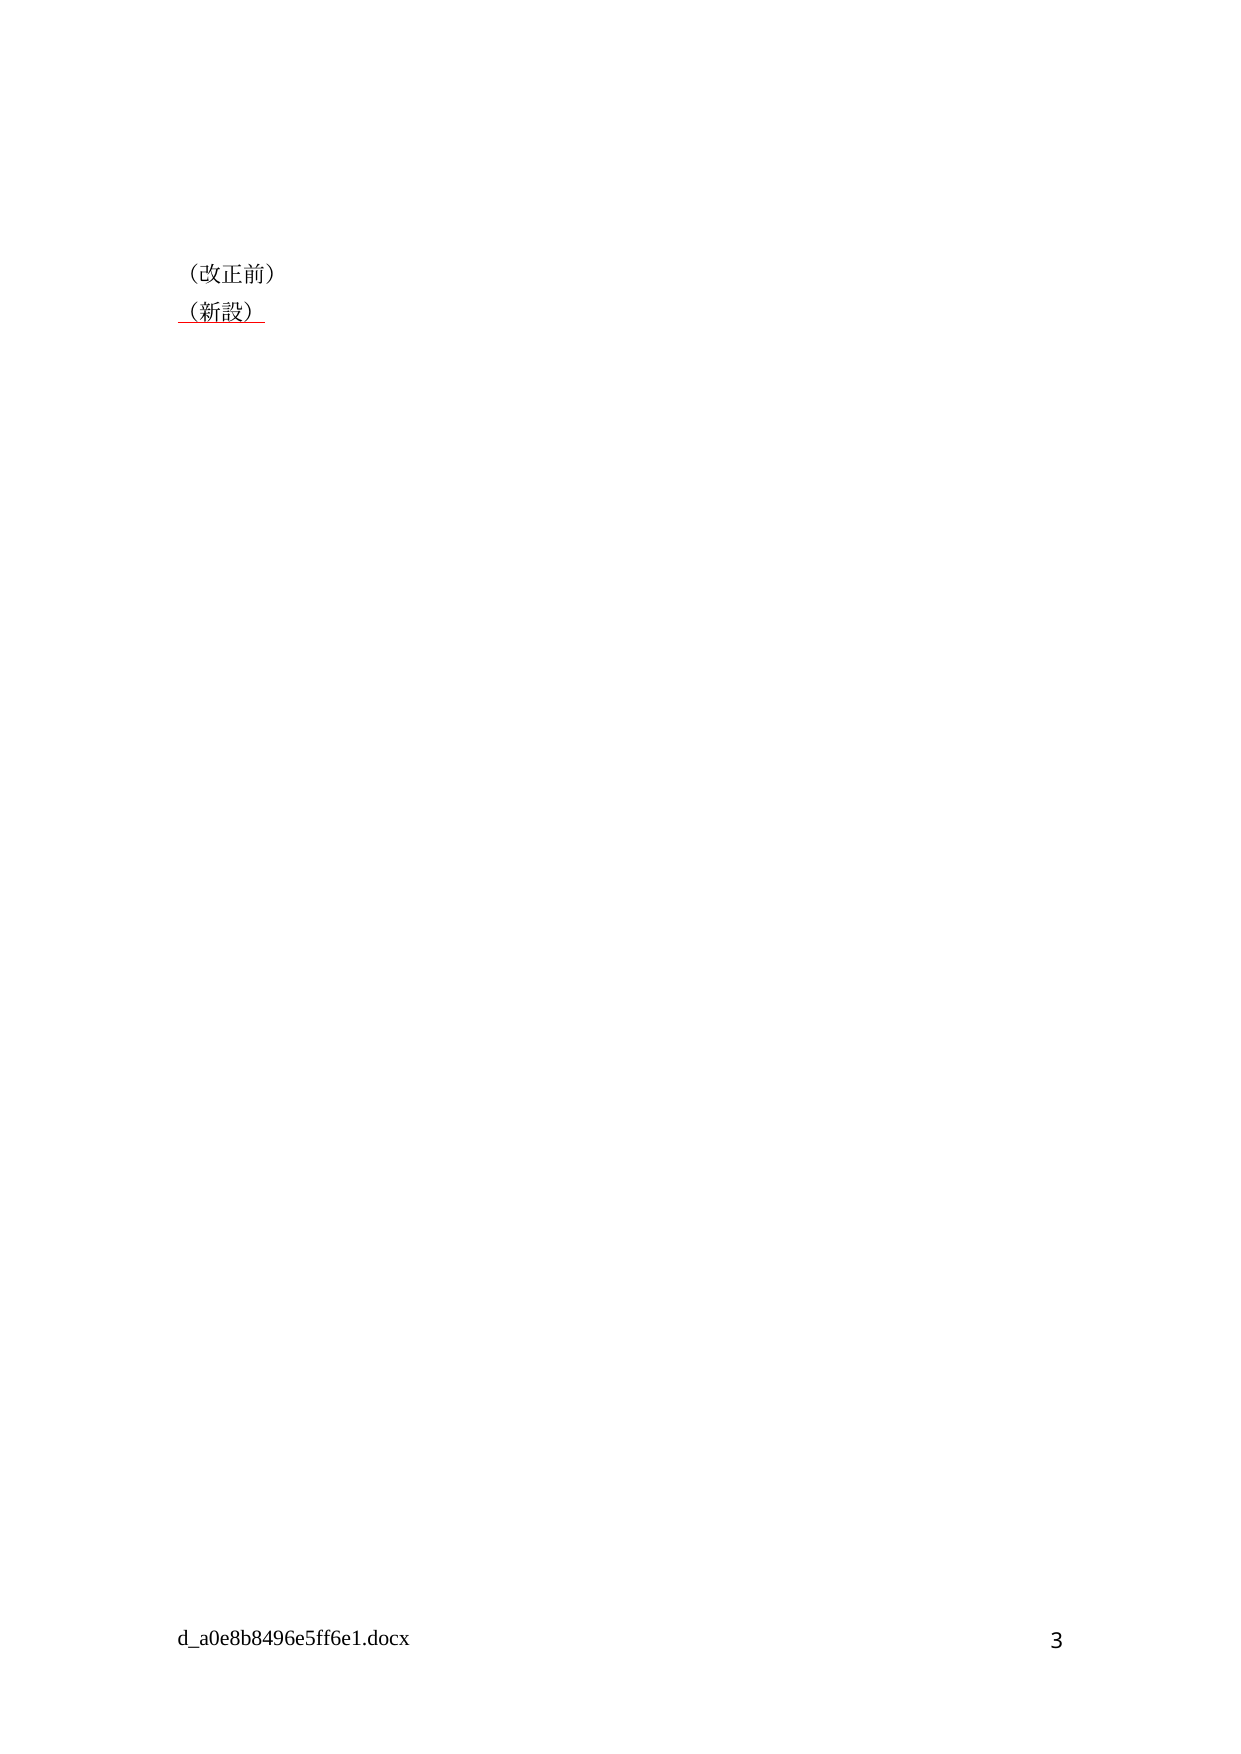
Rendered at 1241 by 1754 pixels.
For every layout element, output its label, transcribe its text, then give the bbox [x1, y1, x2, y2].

text （改正前） [177, 254, 1063, 292]
text （新設） [177, 292, 1063, 329]
